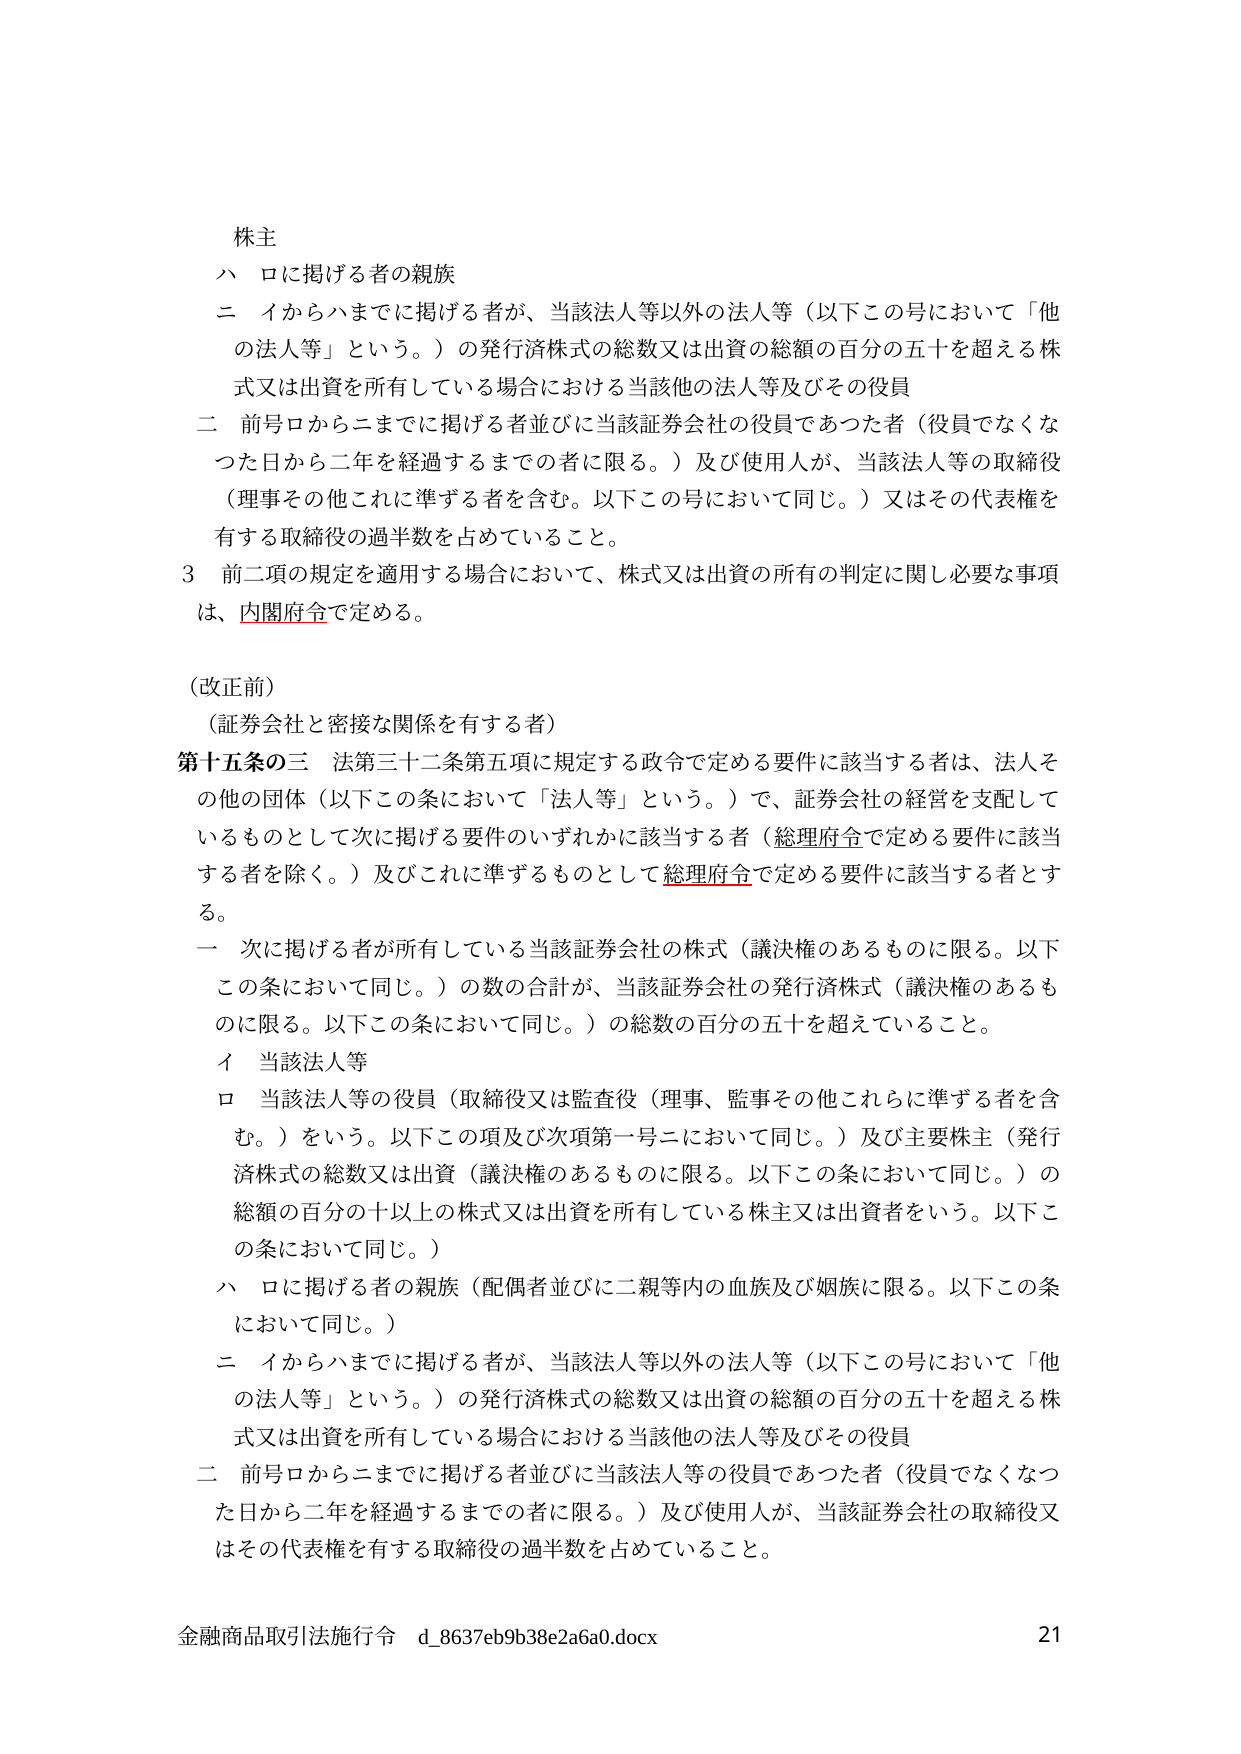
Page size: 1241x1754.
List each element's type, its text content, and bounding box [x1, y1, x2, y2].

text ３ 前二項の規定を適用する場合において、株式又は出資の所有の判定に関し必要な事項は、内閣府令で定める。 [177, 554, 1063, 629]
text ハ ロに掲げる者の親族（配偶者並びに二親等内の血族及び姻族に限る。以下この条において同じ。） [215, 1267, 1063, 1342]
text 一 次に掲げる者が所有している当該証券会社の株式（議決権のあるものに限る。以下この条において同じ。）の数の合計が、当該証券会社の発行済株式（議決権のあるものに限る。以下この条において同じ。）の総数の百分の五十を超えていること。 [196, 929, 1063, 1042]
text 第十五条の三 法第三十二条第五項に規定する政令で定める要件に該当する者は、法人その他の団体（以下この条において「法人等」という。）で、証券会社の経営を支配しているものとして次に掲げる要件のいずれかに該当する者（総理府令で定める要件に該当する者を除く。）及びこれに準ずるものとして総理府令で定める要件に該当する者とする。 [177, 742, 1063, 929]
text 二 前号ロからニまでに掲げる者並びに当該証券会社の役員であつた者（役員でなくなつた日から二年を経過するまでの者に限る。）及び使用人が、当該法人等の取締役（理事その他これに準ずる者を含む。以下この号において同じ。）又はその代表権を有する取締役の過半数を占めていること。 [196, 404, 1063, 554]
text ニ イからハまでに掲げる者が、当該法人等以外の法人等（以下この号において「他の法人等」という。）の発行済株式の総数又は出資の総額の百分の五十を超える株式又は出資を所有している場合における当該他の法人等及びその役員 [215, 292, 1063, 404]
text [215, 217, 1063, 254]
text ハ ロに掲げる者の親族 [215, 254, 1063, 292]
text 二 前号ロからニまでに掲げる者並びに当該法人等の役員であつた者（役員でなくなつた日から二年を経過するまでの者に限る。）及び使用人が、当該証券会社の取締役又はその代表権を有する取締役の過半数を占めていること。 [196, 1454, 1063, 1567]
text （改正前） [177, 667, 1063, 704]
text ニ イからハまでに掲げる者が、当該法人等以外の法人等（以下この号において「他の法人等」という。）の発行済株式の総数又は出資の総額の百分の五十を超える株式又は出資を所有している場合における当該他の法人等及びその役員 [215, 1342, 1063, 1454]
text ロ 当該法人等の役員（取締役又は監査役（理事、監事その他これらに準ずる者を含む。）をいう。以下この項及び次項第一号ニにおいて同じ。）及び主要株主（発行済株式の総数又は出資（議決権のあるものに限る。以下この条において同じ。）の総額の百分の十以上の株式又は出資を所有している株主又は出資者をいう。以下この条において同じ。） [215, 1079, 1063, 1267]
text イ 当該法人等 [215, 1042, 1063, 1079]
text （証券会社と密接な関係を有する者） [196, 704, 1063, 742]
